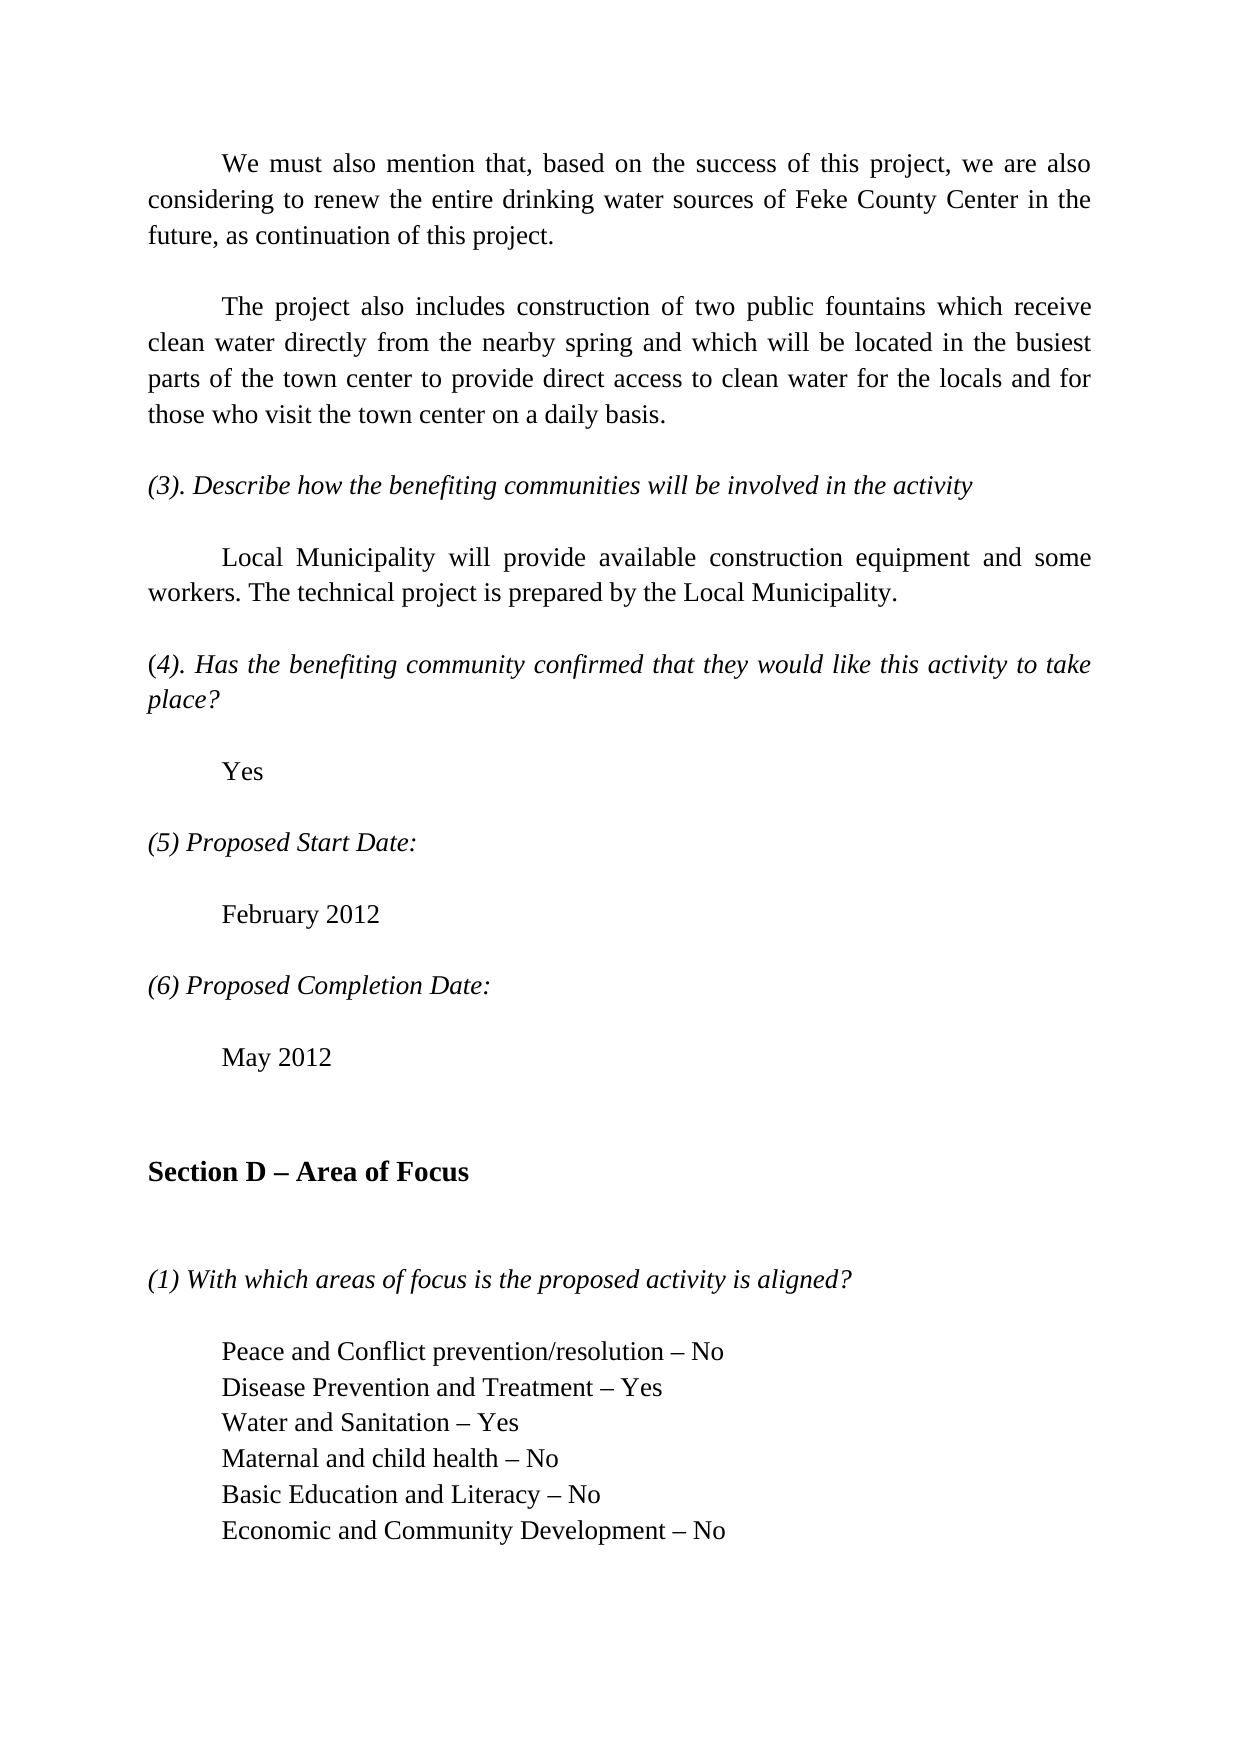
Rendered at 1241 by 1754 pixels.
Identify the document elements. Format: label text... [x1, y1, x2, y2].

text May 2012 [148, 1041, 1093, 1072]
text The project also includes construction of two public fountains which receive clean water directly from the nearby spring and which will be located in the busiest parts of the town center to provide direct access to clean water for the locals and for those who visit the town center on a daily basis. [148, 291, 1093, 429]
text (1) With which areas of focus is the proposed activity is aligned? [148, 1264, 1093, 1295]
text Economic and Community Development – No [148, 1514, 1093, 1545]
text Water and Sanitation – Yes [148, 1407, 1093, 1438]
text (5) Proposed Start Date: [148, 826, 1093, 858]
text Maternal and child health – No [148, 1442, 1093, 1473]
text (3). Describe how the benefiting communities will be involved in the activity [148, 469, 1093, 500]
text Section D – Area of Focus [148, 1154, 1093, 1187]
text Local Municipality will provide available construction equipment and some workers. The technical project is prepared by the Local Municipality. [148, 541, 1093, 607]
text Basic Education and Literacy – No [148, 1478, 1093, 1509]
text February 2012 [148, 898, 1093, 929]
text Yes [148, 755, 1093, 786]
text Disease Prevention and Treatment – Yes [148, 1371, 1093, 1402]
text We must also mention that, based on the success of this project, we are also considering to renew the entire drinking water sources of Feke County Center in the future, as continuation of this project. [148, 148, 1093, 250]
text (6) Proposed Completion Date: [148, 969, 1093, 1001]
text Peace and Conflict prevention/resolution – No [148, 1335, 1093, 1366]
text (4). Has the benefiting community confirmed that they would like this activity to take place? [148, 648, 1093, 715]
